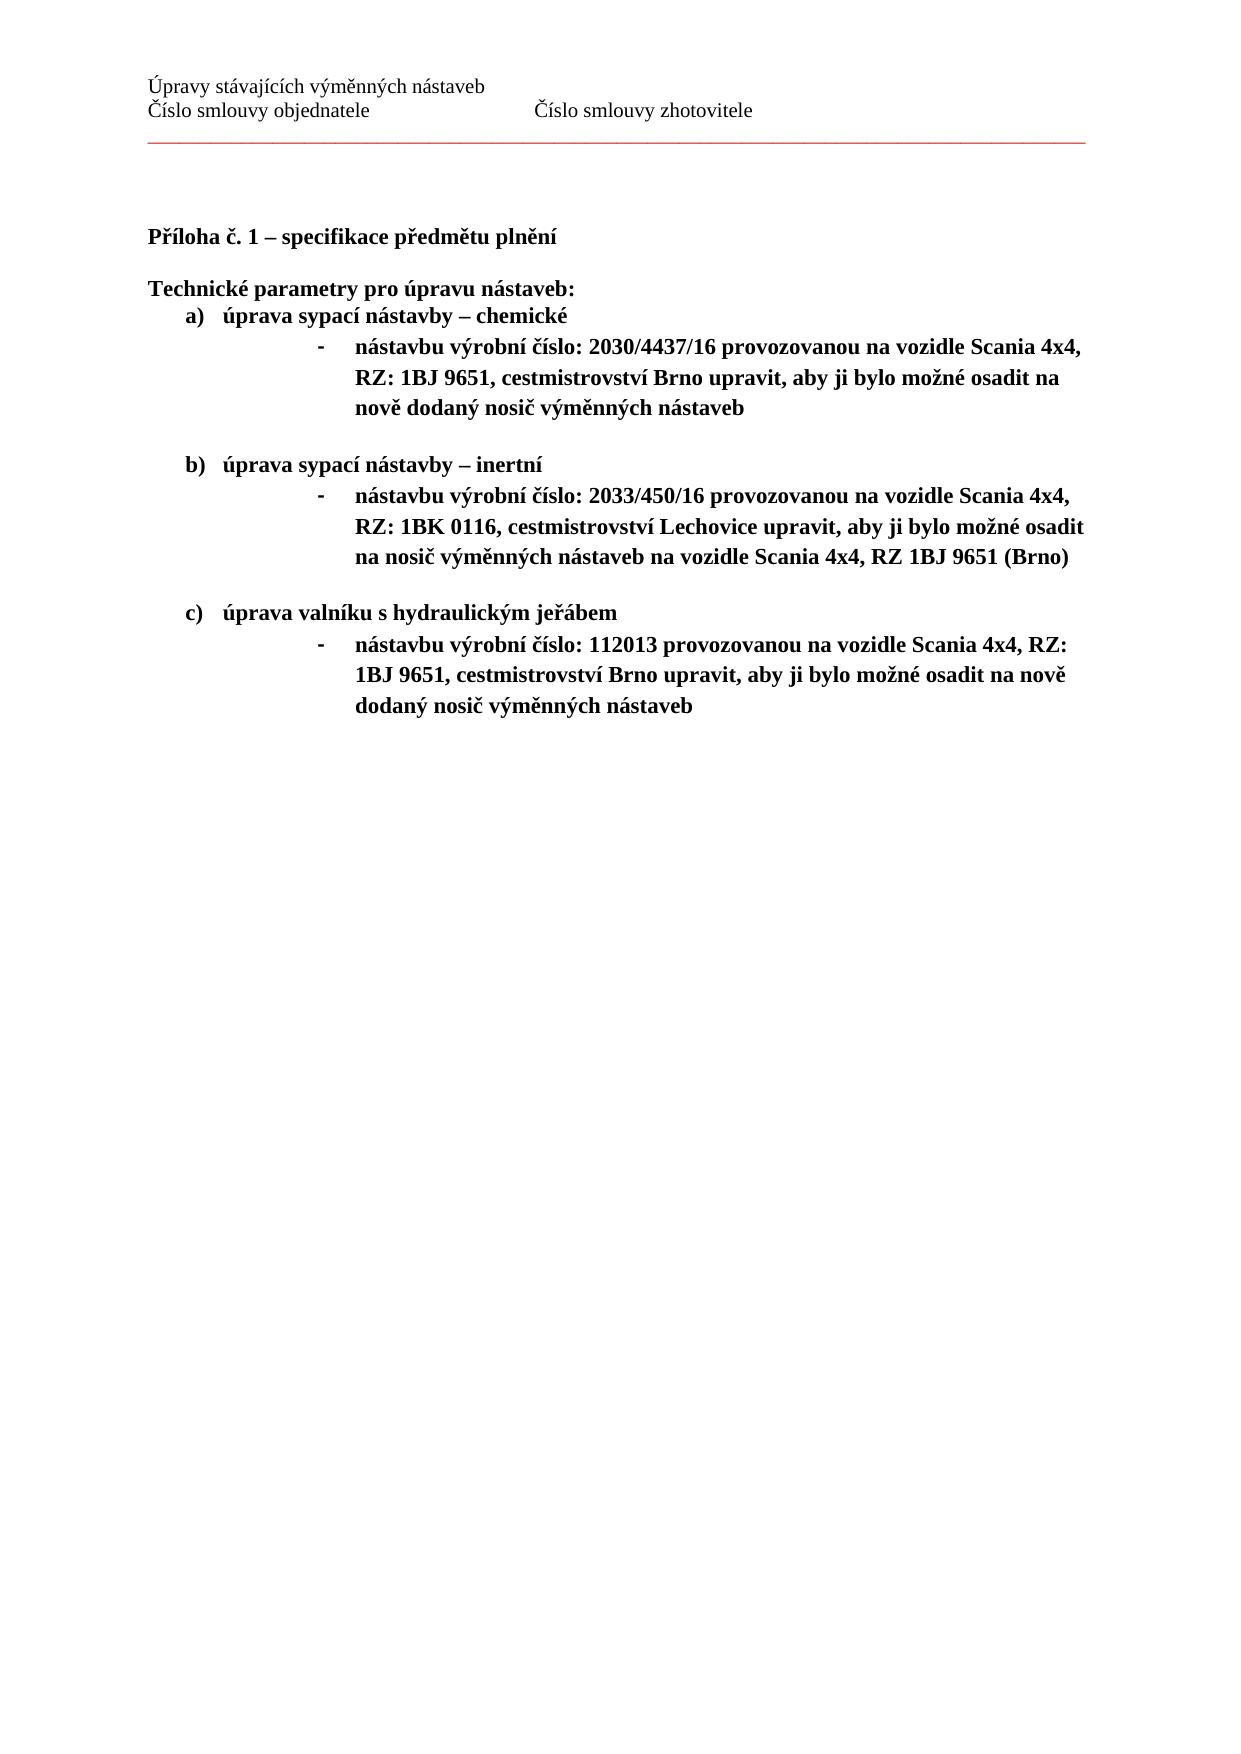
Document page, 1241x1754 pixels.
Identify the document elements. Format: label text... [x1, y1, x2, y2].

list nástavbu výrobní číslo: 2030/4437/16 provozovanou na vozidle Scania 4x4, RZ: 1BJ 9651, cestmistrovství Brno upravit, aby ji bylo možné osadit na nově dodaný nosič výměnných nástaveb [317, 332, 1093, 420]
list úprava valníku s hydraulickým jeřábem [185, 599, 1093, 626]
text Příloha č. 1 – specifikace předmětu plnění [148, 223, 1093, 249]
text Technické parametry pro úpravu nástaveb: [148, 275, 1093, 302]
list nástavbu výrobní číslo: 2033/450/16 provozovanou na vozidle Scania 4x4, RZ: 1BK 0116, cestmistrovství Lechovice upravit, aby ji bylo možné osadit na nosič výměnných nástaveb na vozidle Scania 4x4, RZ 1BJ 9651 (Brno) [317, 481, 1093, 569]
list úprava sypací nástavby – chemické [185, 302, 1093, 328]
list nástavbu výrobní číslo: 112013 provozovanou na vozidle Scania 4x4, RZ: 1BJ 9651, cestmistrovství Brno upravit, aby ji bylo možné osadit na nově dodaný nosič výměnných nástaveb [317, 630, 1093, 718]
list úprava sypací nástavby – inertní [185, 451, 1093, 477]
